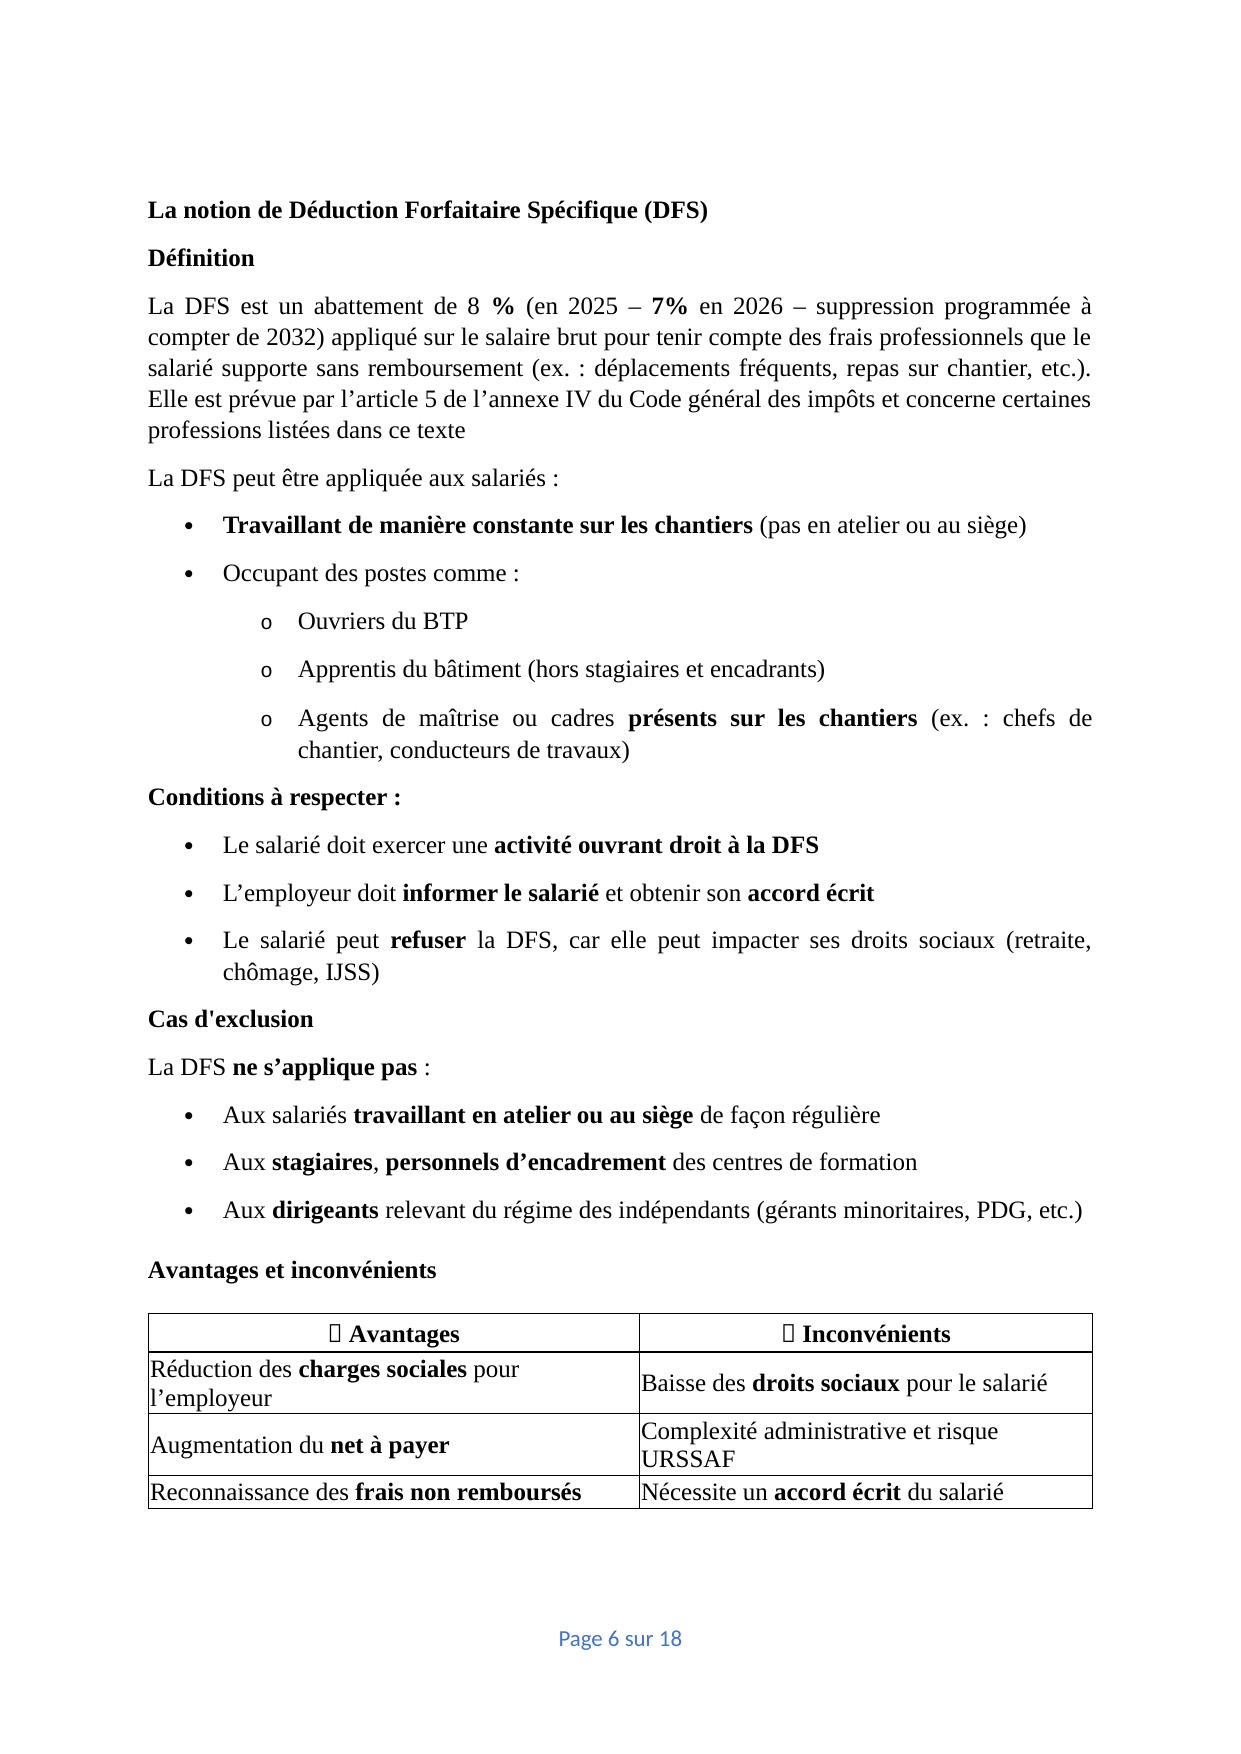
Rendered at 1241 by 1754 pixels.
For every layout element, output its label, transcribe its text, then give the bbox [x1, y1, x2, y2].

text La notion de Déduction Forfaitaire Spécifique (DFS) [148, 195, 1093, 224]
table_header ❌ Inconvénients [640, 1314, 1092, 1351]
table_cell Reconnaissance des frais non remboursés [149, 1476, 639, 1508]
list Travaillant de manière constante sur les chantiers (pas en atelier ou au siège) [185, 510, 1093, 539]
list Ouvriers du BTP [260, 606, 1093, 635]
table_header ✅ Avantages [149, 1314, 639, 1351]
list Apprentis du bâtiment (hors stagiaires et encadrants) [260, 654, 1093, 684]
list Aux dirigeants relevant du régime des indépendants (gérants minoritaires, PDG, etc.) [185, 1195, 1093, 1224]
list Le salarié doit exercer une activité ouvrant droit à la DFS [185, 830, 1093, 859]
text La DFS ne s’applique pas : [148, 1052, 1093, 1081]
table_cell Augmentation du net à payer [149, 1414, 639, 1475]
text Définition [148, 243, 1093, 272]
text La DFS est un abattement de 8 % (en 2025 – 7% en 2026 – suppression programmée à compter de 2032) appliqué sur le salaire brut pour tenir compte des frais professionnels que le salarié supporte sans remboursement (ex. : déplacements fréquents, repas sur chantier, etc.). Elle est prévue par l’article 5 de l’annexe IV du Code général des impôts et concerne certaines professions listées dans ce texte [148, 291, 1093, 444]
text Conditions à respecter : [148, 782, 1093, 811]
list Aux salariés travaillant en atelier ou au siège de façon régulière [185, 1100, 1093, 1128]
table_cell Nécessite un accord écrit du salarié [640, 1476, 1092, 1508]
list L’employeur doit informer le salarié et obtenir son accord écrit [185, 878, 1093, 907]
list Aux stagiaires, personnels d’encadrement des centres de formation [185, 1147, 1093, 1176]
table_cell Baisse des droits sociaux pour le salarié [640, 1353, 1092, 1413]
table_cell Réduction des charges sociales pour l’employeur [149, 1353, 639, 1413]
list Occupant des postes comme : [185, 558, 1093, 587]
text Avantages et inconvénients [148, 1255, 1093, 1284]
table_cell Complexité administrative et risque URSSAF [640, 1414, 1092, 1475]
text Cas d'exclusion [148, 1004, 1093, 1033]
list Agents de maîtrise ou cadres présents sur les chantiers (ex. : chefs de chantier, conducteurs de travaux) [260, 703, 1093, 763]
text La DFS peut être appliquée aux salariés : [148, 463, 1093, 491]
list Le salarié peut refuser la DFS, car elle peut impacter ses droits sociaux (retraite, chômage, IJSS) [185, 926, 1093, 985]
